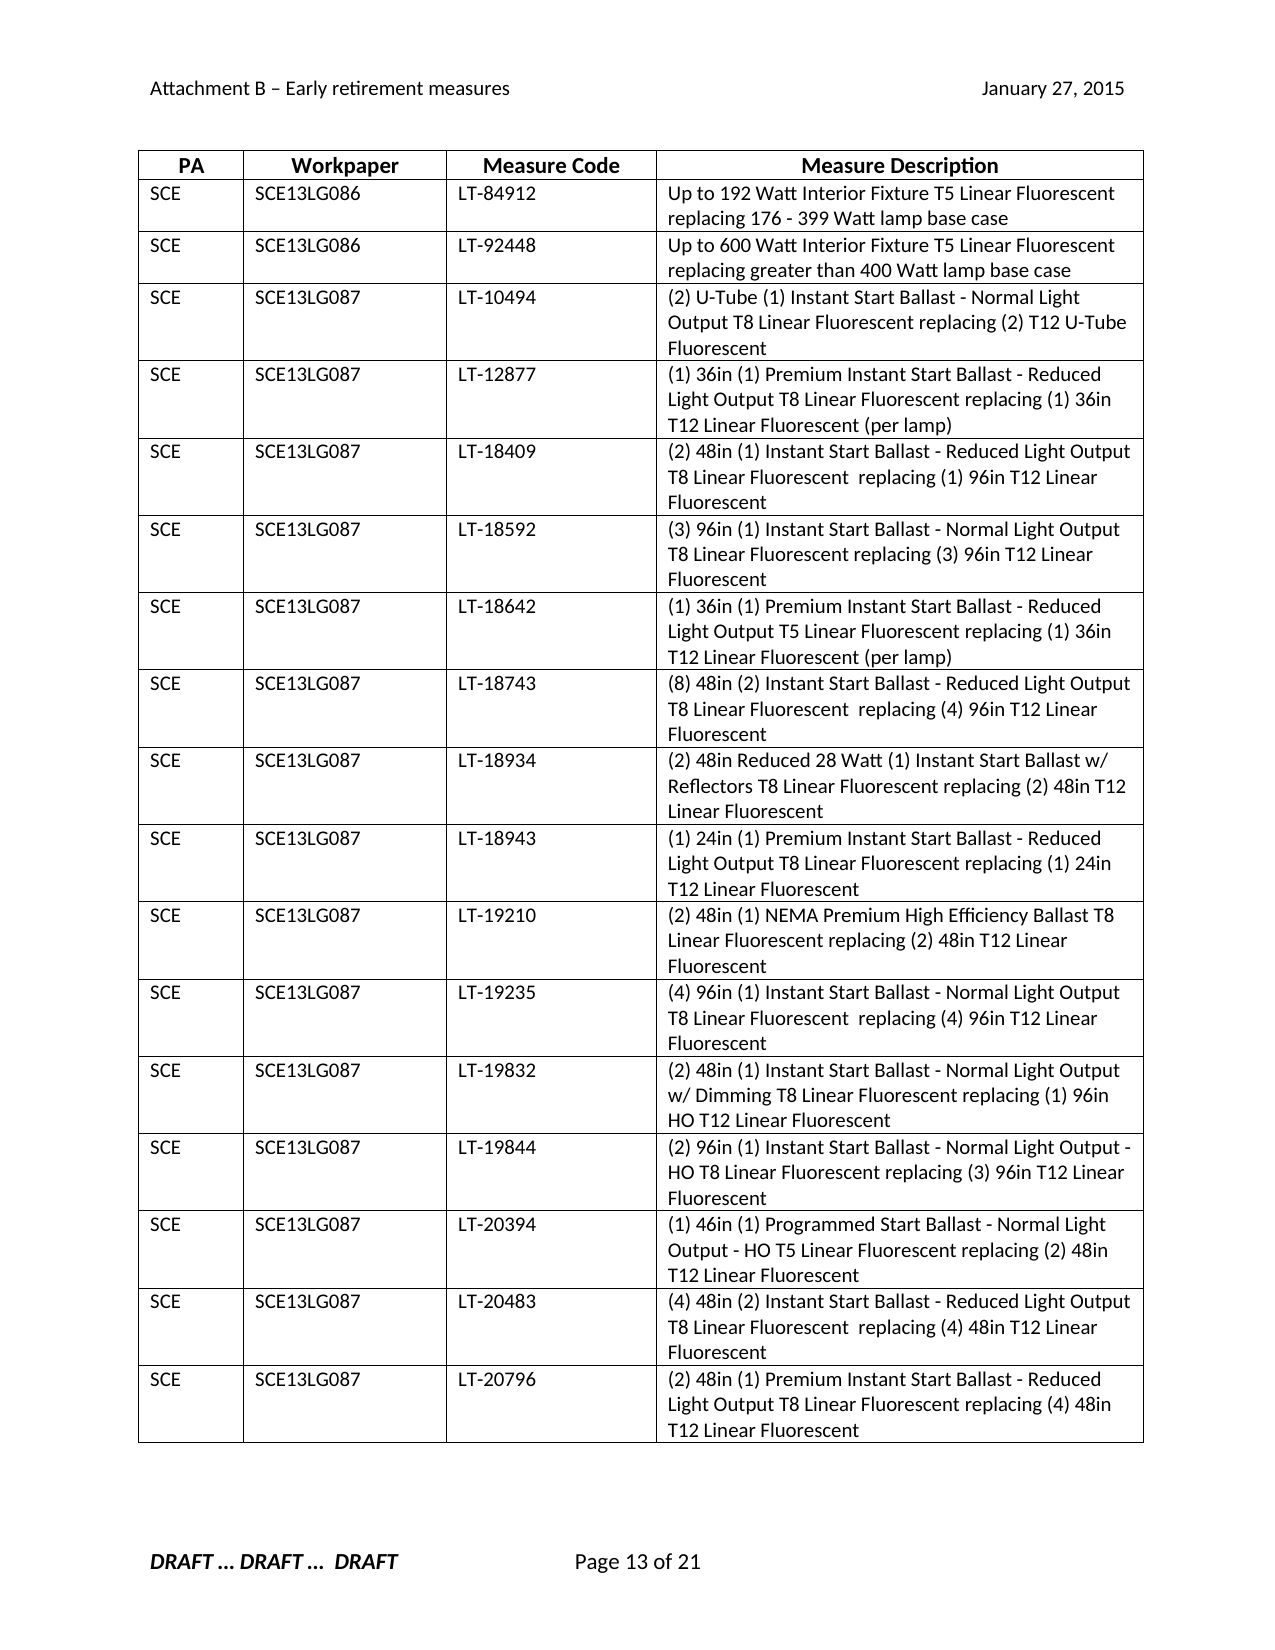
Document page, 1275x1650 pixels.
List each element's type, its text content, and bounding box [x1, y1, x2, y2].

table_cell SCE13LG087 [244, 1057, 446, 1133]
table_cell SCE [139, 980, 243, 1056]
table_cell LT-20483 [447, 1289, 656, 1365]
table_cell SCE [139, 516, 243, 592]
table_cell LT-19832 [447, 1057, 656, 1133]
table_cell (2) 48in (1) NEMA Premium High Efficiency Ballast T8 Linear Fluorescent replacing (2) 48in T12 Linear Fluorescent [657, 902, 1143, 978]
table_cell SCE13LG087 [244, 1289, 446, 1365]
table_cell (8) 48in (2) Instant Start Ballast - Reduced Light Output T8 Linear Fluorescent replacing (4) 96in T12 Linear Fluorescent [657, 670, 1143, 747]
table_cell (3) 96in (1) Instant Start Ballast - Normal Light Output T8 Linear Fluorescent replacing (3) 96in T12 Linear Fluorescent [657, 516, 1143, 592]
table_cell SCE [139, 1289, 243, 1365]
table_cell SCE [139, 748, 243, 824]
table_cell SCE [139, 902, 243, 978]
table_cell SCE [139, 670, 243, 747]
table_cell Up to 192 Watt Interior Fixture T5 Linear Fluorescent replacing 176 - 399 Watt lamp base case [657, 180, 1143, 231]
table_cell LT-92448 [447, 232, 656, 283]
table_cell SCE13LG087 [244, 284, 446, 360]
table_header Measure Description [657, 151, 1143, 179]
table_cell SCE13LG087 [244, 825, 446, 901]
table_cell (2) 48in Reduced 28 Watt (1) Instant Start Ballast w/ Reflectors T8 Linear Fluorescent replacing (2) 48in T12 Linear Fluorescent [657, 748, 1143, 824]
table_cell SCE13LG087 [244, 670, 446, 747]
table_cell (1) 36in (1) Premium Instant Start Ballast - Reduced Light Output T8 Linear Fluorescent replacing (1) 36in T12 Linear Fluorescent (per lamp) [657, 361, 1143, 437]
table_cell (2) 48in (1) Premium Instant Start Ballast - Reduced Light Output T8 Linear Fluorescent replacing (4) 48in T12 Linear Fluorescent [657, 1366, 1143, 1442]
table_cell (1) 24in (1) Premium Instant Start Ballast - Reduced Light Output T8 Linear Fluorescent replacing (1) 24in T12 Linear Fluorescent [657, 825, 1143, 901]
table_cell LT-18409 [447, 439, 656, 515]
table_cell LT-19210 [447, 902, 656, 978]
table_cell SCE [139, 180, 243, 231]
table_cell LT-18642 [447, 593, 656, 669]
table_cell (2) 96in (1) Instant Start Ballast - Normal Light Output - HO T8 Linear Fluorescent replacing (3) 96in T12 Linear Fluorescent [657, 1134, 1143, 1210]
table_cell SCE [139, 439, 243, 515]
table_cell SCE13LG087 [244, 1134, 446, 1210]
table_cell LT-12877 [447, 361, 656, 437]
table_cell LT-10494 [447, 284, 656, 360]
table_cell LT-18943 [447, 825, 656, 901]
table_cell SCE13LG087 [244, 361, 446, 437]
table_cell Up to 600 Watt Interior Fixture T5 Linear Fluorescent replacing greater than 400 Watt lamp base case [657, 232, 1143, 283]
table_cell SCE [139, 1211, 243, 1288]
table_cell (2) 48in (1) Instant Start Ballast - Reduced Light Output T8 Linear Fluorescent replacing (1) 96in T12 Linear Fluorescent [657, 439, 1143, 515]
table_header Workpaper [244, 151, 446, 179]
table_cell SCE [139, 1134, 243, 1210]
table_cell SCE [139, 232, 243, 283]
table_cell SCE [139, 361, 243, 437]
table_cell LT-18934 [447, 748, 656, 824]
table_cell (4) 96in (1) Instant Start Ballast - Normal Light Output T8 Linear Fluorescent replacing (4) 96in T12 Linear Fluorescent [657, 980, 1143, 1056]
table_cell SCE13LG086 [244, 180, 446, 231]
table_cell (1) 36in (1) Premium Instant Start Ballast - Reduced Light Output T5 Linear Fluorescent replacing (1) 36in T12 Linear Fluorescent (per lamp) [657, 593, 1143, 669]
table_cell LT-18592 [447, 516, 656, 592]
table_cell SCE13LG087 [244, 980, 446, 1056]
table_cell SCE [139, 1057, 243, 1133]
table_cell SCE13LG087 [244, 1211, 446, 1288]
table_cell LT-84912 [447, 180, 656, 231]
table_header Measure Code [447, 151, 656, 179]
table_cell LT-20394 [447, 1211, 656, 1288]
table_cell SCE13LG087 [244, 1366, 446, 1442]
table_cell SCE13LG087 [244, 748, 446, 824]
table_cell SCE [139, 1366, 243, 1442]
table_cell (4) 48in (2) Instant Start Ballast - Reduced Light Output T8 Linear Fluorescent replacing (4) 48in T12 Linear Fluorescent [657, 1289, 1143, 1365]
table_cell SCE [139, 284, 243, 360]
table_cell LT-18743 [447, 670, 656, 747]
table_cell LT-19235 [447, 980, 656, 1056]
table_cell SCE13LG087 [244, 593, 446, 669]
table_cell LT-19844 [447, 1134, 656, 1210]
table_cell SCE13LG087 [244, 902, 446, 978]
table_cell (2) 48in (1) Instant Start Ballast - Normal Light Output w/ Dimming T8 Linear Fluorescent replacing (1) 96in HO T12 Linear Fluorescent [657, 1057, 1143, 1133]
table_cell SCE13LG087 [244, 439, 446, 515]
table_cell SCE13LG086 [244, 232, 446, 283]
table_cell SCE [139, 825, 243, 901]
table_cell LT-20796 [447, 1366, 656, 1442]
table_cell (2) U-Tube (1) Instant Start Ballast - Normal Light Output T8 Linear Fluorescent replacing (2) T12 U-Tube Fluorescent [657, 284, 1143, 360]
table_cell SCE [139, 593, 243, 669]
table_header PA [139, 151, 243, 179]
table_cell (1) 46in (1) Programmed Start Ballast - Normal Light Output - HO T5 Linear Fluorescent replacing (2) 48in T12 Linear Fluorescent [657, 1211, 1143, 1288]
table_cell SCE13LG087 [244, 516, 446, 592]
